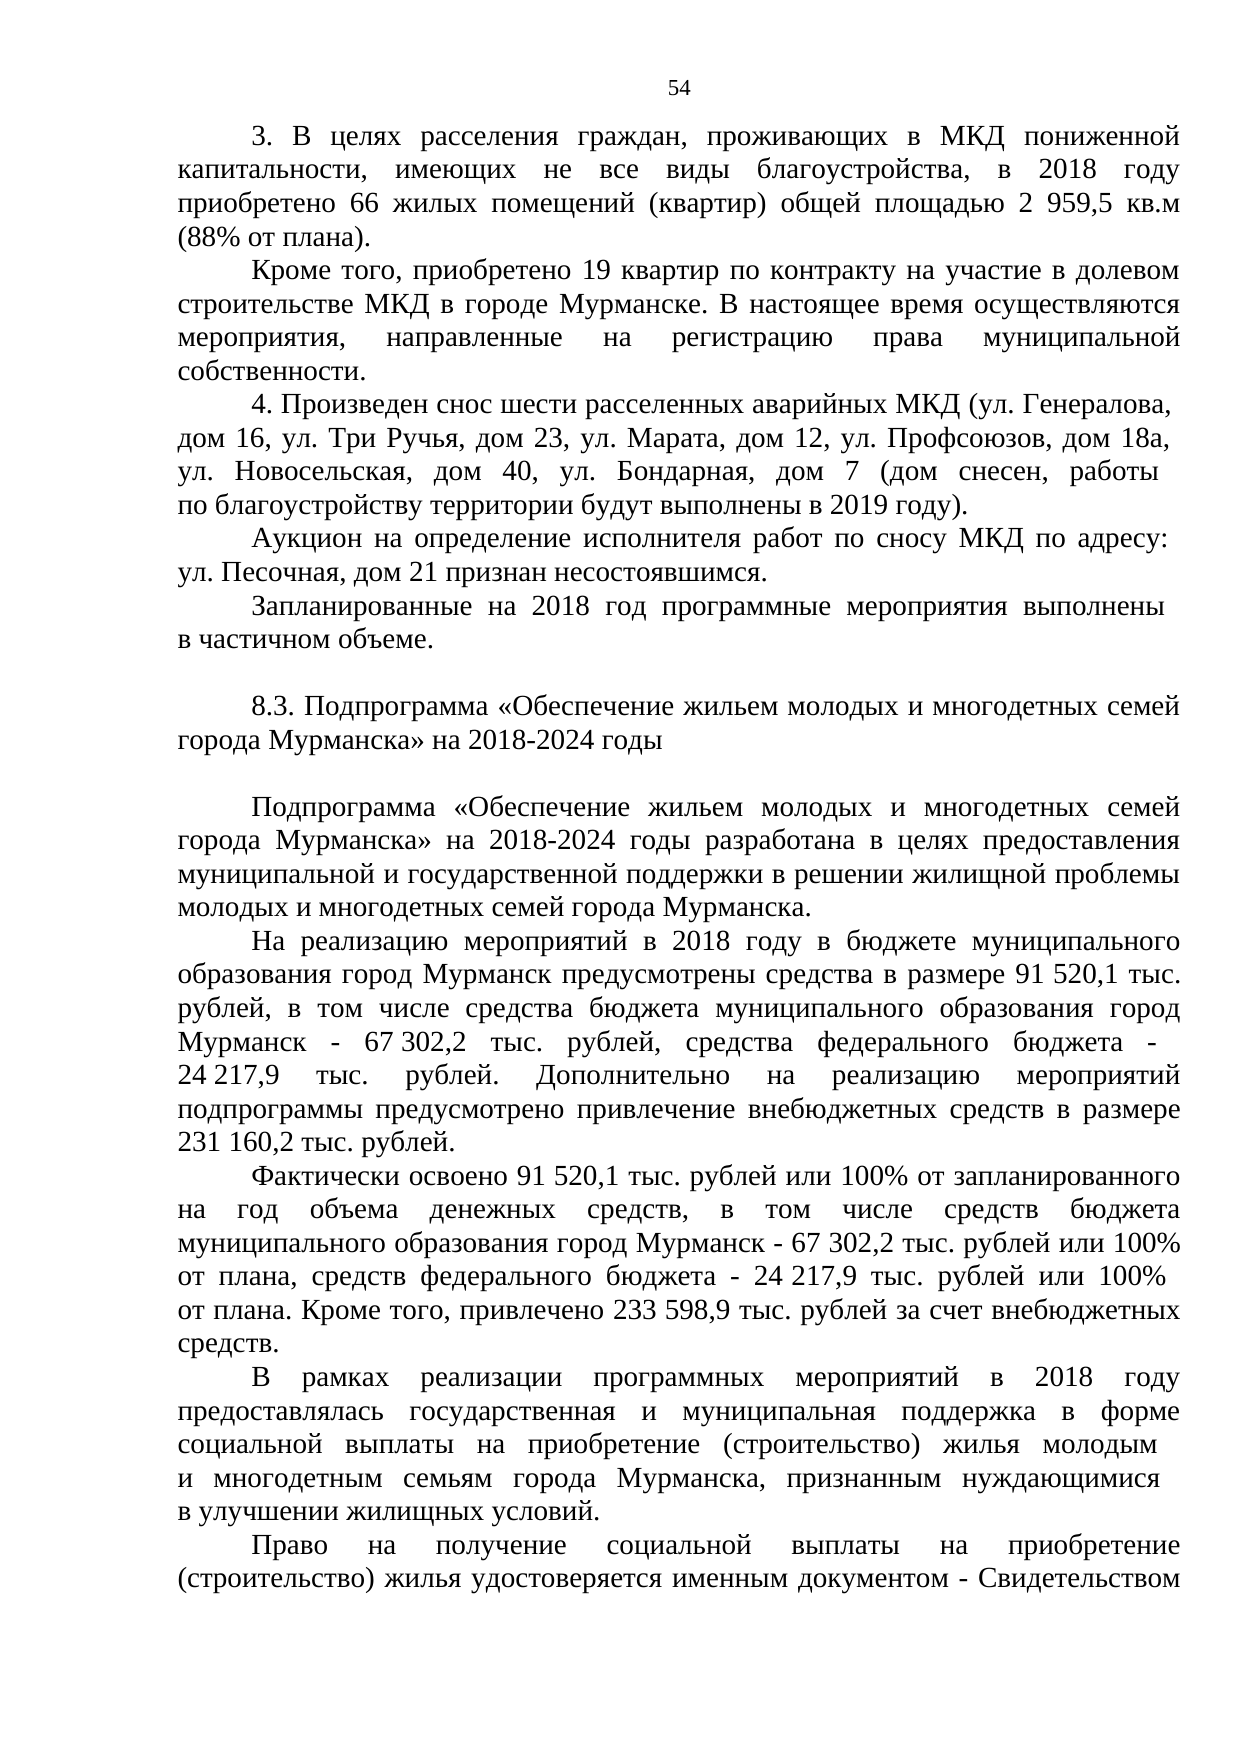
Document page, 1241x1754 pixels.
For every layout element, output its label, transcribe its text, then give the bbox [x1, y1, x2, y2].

text 3. В целях расселения граждан, проживающих в МКД пониженной капитальности, имеющих не все виды благоустройства, в 2018 году приобретено 66 жилых помещений (квартир) общей площадью 2 959,5 кв.м (88% от плана). [177, 118, 1181, 252]
text Запланированные на 2018 год программные мероприятия выполнены в частичном объеме. [177, 588, 1181, 655]
text 4. Произведен снос шести расселенных аварийных МКД (ул. Генералова, дом 16, ул. Три Ручья, дом 23, ул. Марата, дом 12, ул. Профсоюзов, дом 18а, ул. Новосельская, дом 40, ул. Бондарная, дом 7 (дом снесен, работы по благоустройству территории будут выполнены в 2019 году). [177, 386, 1181, 521]
text Подпрограмма «Обеспечение жильем молодых и многодетных семей города Мурманска» на 2018-2024 годы разработана в целях предоставления муниципальной и государственной поддержки в решении жилищной проблемы молодых и многодетных семей города Мурманска. [177, 789, 1181, 923]
text Аукцион на определение исполнителя работ по сносу МКД по адресу: ул. Песочная, дом 21 признан несостоявшимся. [177, 521, 1181, 588]
text Кроме того, приобретено 19 квартир по контракту на участие в долевом строительстве МКД в городе Мурманске. В настоящее время осуществляются мероприятия, направленные на регистрацию права муниципальной собственности. [177, 252, 1181, 386]
text 8.3. Подпрограмма «Обеспечение жильем молодых и многодетных семей города Мурманска» на 2018-2024 годы [177, 688, 1181, 755]
text На реализацию мероприятий в 2018 году в бюджете муниципального образования город Мурманск предусмотрены средства в размере 91 520,1 тыс. рублей, в том числе средства бюджета муниципального образования город Мурманск - 67 302,2 тыс. рублей, средства федерального бюджета - 24 217,9 тыс. рублей. Дополнительно на реализацию мероприятий подпрограммы предусмотрено привлечение внебюджетных средств в размере 231 160,2 тыс. рублей. [177, 923, 1181, 1158]
text Фактически освоено 91 520,1 тыс. рублей или 100% от запланированного на год объема денежных средств, в том числе средств бюджета муниципального образования город Мурманск - 67 302,2 тыс. рублей или 100% от плана, средств федерального бюджета - 24 217,9 тыс. рублей или 100% от плана. Кроме того, привлечено 233 598,9 тыс. рублей за счет внебюджетных средств. [177, 1158, 1181, 1359]
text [177, 1527, 1181, 1594]
text В рамках реализации программных мероприятий в 2018 году предоставлялась государственная и муниципальная поддержка в форме социальной выплаты на приобретение (строительство) жилья молодым и многодетным семьям города Мурманска, признанным нуждающимися в улучшении жилищных условий. [177, 1359, 1181, 1527]
